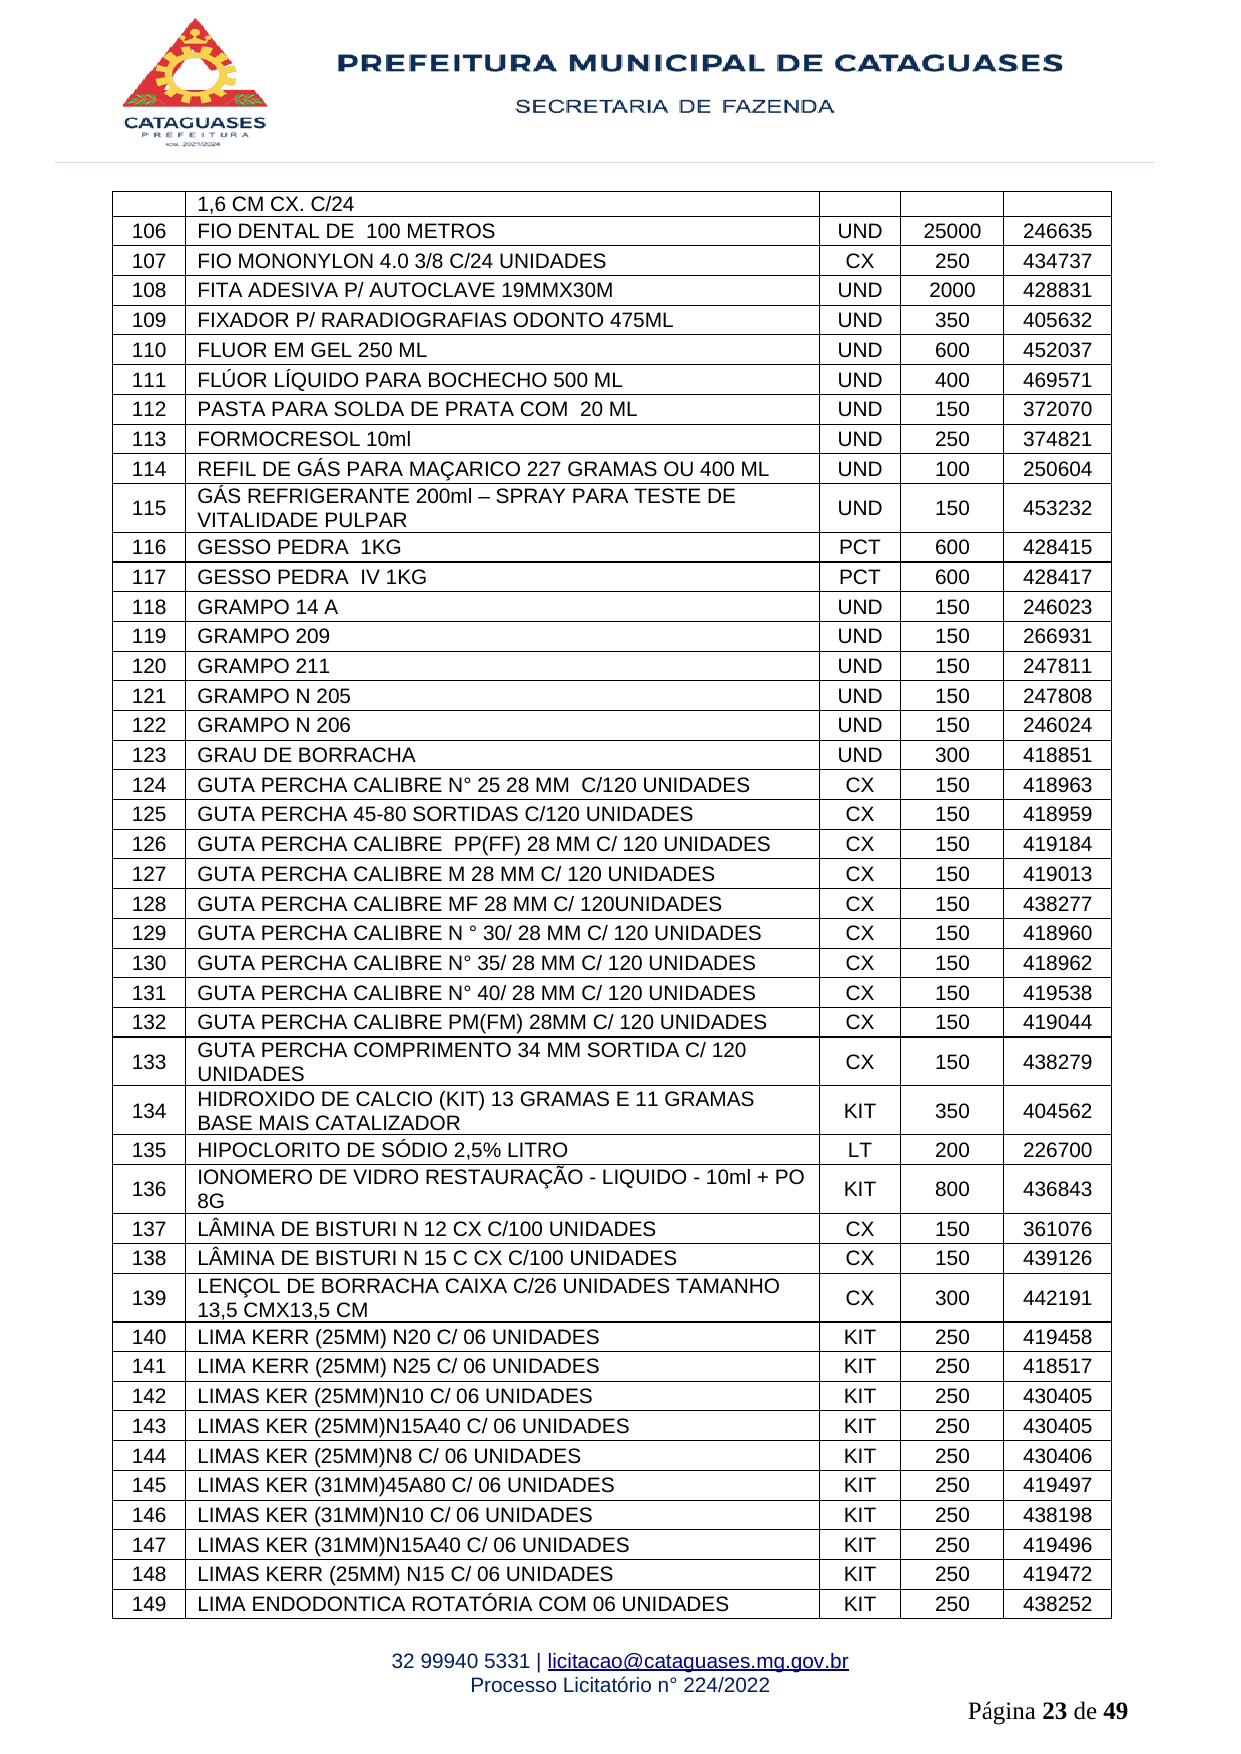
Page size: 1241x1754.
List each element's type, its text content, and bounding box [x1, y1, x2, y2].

table_cell 361076 [1004, 1214, 1111, 1243]
table_cell 131 [113, 978, 185, 1007]
table_cell GUTA PERCHA CALIBRE MF 28 MM C/ 120UNIDADES [186, 889, 819, 918]
table_cell 250 [901, 1411, 1003, 1440]
table_cell KIT [820, 1501, 900, 1529]
table_cell 600 [901, 335, 1003, 364]
table_cell 106 [113, 217, 185, 245]
table_cell 430406 [1004, 1441, 1111, 1470]
table_cell 250 [901, 1352, 1003, 1381]
table_cell 250 [901, 1382, 1003, 1410]
table_cell GUTA PERCHA 45-80 SORTIDAS C/120 UNIDADES [186, 800, 819, 829]
table_cell 418963 [1004, 770, 1111, 799]
table_cell 428415 [1004, 533, 1111, 561]
table_cell 2000 [901, 276, 1003, 305]
table_cell 419538 [1004, 978, 1111, 1007]
table_cell 200 [901, 1135, 1003, 1164]
table_cell 438252 [1004, 1590, 1111, 1618]
table_cell 125 [113, 800, 185, 829]
table_cell CX [820, 1214, 900, 1243]
table_cell UND [820, 622, 900, 651]
table_cell CX [820, 1274, 900, 1321]
table_cell 428831 [1004, 276, 1111, 305]
table_cell 140 [113, 1323, 185, 1351]
table_cell 300 [901, 741, 1003, 769]
table_cell GESSO PEDRA IV 1KG [186, 563, 819, 591]
table_cell 150 [901, 1214, 1003, 1243]
table_cell 250 [901, 1590, 1003, 1618]
table_cell CX [820, 919, 900, 947]
table_cell 150 [901, 1038, 1003, 1085]
table_cell 600 [901, 563, 1003, 591]
table_cell REFIL DE GÁS PARA MAÇARICO 227 GRAMAS OU 400 ML [186, 454, 819, 483]
table_cell 246023 [1004, 592, 1111, 621]
table_cell 111 [113, 365, 185, 394]
table_cell LIMAS KER (31MM)N15A40 C/ 06 UNIDADES [186, 1530, 819, 1559]
table_cell 250 [901, 1560, 1003, 1588]
table_cell LIMA KERR (25MM) N25 C/ 06 UNIDADES [186, 1352, 819, 1381]
table_cell 117 [113, 563, 185, 591]
table_cell 418960 [1004, 919, 1111, 947]
table_cell 150 [901, 949, 1003, 977]
table_cell 124 [113, 770, 185, 799]
table_cell CX [820, 1244, 900, 1272]
table_cell 452037 [1004, 335, 1111, 364]
table_cell 138 [113, 1244, 185, 1272]
table_cell GUTA PERCHA COMPRIMENTO 34 MM SORTIDA C/ 120 UNIDADES [186, 1038, 819, 1085]
table_cell 350 [901, 306, 1003, 334]
table_cell 134 [113, 1086, 185, 1134]
table_cell 438279 [1004, 1038, 1111, 1085]
table_cell FORMOCRESOL 10ml [186, 425, 819, 453]
table_cell FIXADOR P/ RARADIOGRAFIAS ODONTO 475ML [186, 306, 819, 334]
table_cell KIT [820, 1530, 900, 1559]
table_cell 148 [113, 1560, 185, 1588]
table_cell UND [820, 484, 900, 532]
table_cell UND [820, 306, 900, 334]
table_cell 135 [113, 1135, 185, 1164]
table_cell 123 [113, 741, 185, 769]
table_cell 150 [901, 395, 1003, 423]
table_cell LT [820, 1135, 900, 1164]
table_cell 438198 [1004, 1501, 1111, 1529]
table_cell LIMAS KER (31MM)45A80 C/ 06 UNIDADES [186, 1471, 819, 1499]
table_cell GUTA PERCHA CALIBRE M 28 MM C/ 120 UNIDADES [186, 859, 819, 888]
table_cell KIT [820, 1165, 900, 1213]
table_cell 472490 [1004, 192, 1111, 216]
table_cell 246635 [1004, 217, 1111, 245]
table_cell 113 [113, 425, 185, 453]
table_cell UND [820, 217, 900, 245]
table_cell CX [820, 978, 900, 1007]
table_cell 146 [113, 1501, 185, 1529]
table_cell 600 [901, 533, 1003, 561]
table_cell UND [820, 395, 900, 423]
table_cell 150 [901, 770, 1003, 799]
table_cell KIT [820, 1086, 900, 1134]
table_cell UND [820, 711, 900, 739]
table_cell 247808 [1004, 681, 1111, 710]
table_cell FLÚOR LÍQUIDO PARA BOCHECHO 500 ML [186, 365, 819, 394]
table_cell KIT [820, 1382, 900, 1410]
table_cell CX [820, 770, 900, 799]
table_cell 374821 [1004, 425, 1111, 453]
table_cell 246024 [1004, 711, 1111, 739]
table_cell 300 [901, 1274, 1003, 1321]
table_cell 150 [901, 919, 1003, 947]
table_cell 150 [901, 830, 1003, 858]
table_cell 132 [113, 1008, 185, 1036]
table_cell 119 [113, 622, 185, 651]
table_cell HIPOCLORITO DE SÓDIO 2,5% LITRO [186, 1135, 819, 1164]
table_cell 127 [113, 859, 185, 888]
table_cell 419184 [1004, 830, 1111, 858]
table_cell UND [820, 652, 900, 680]
table_cell 418959 [1004, 800, 1111, 829]
table_cell 143 [113, 1411, 185, 1440]
table_cell 469571 [1004, 365, 1111, 394]
table_cell 136 [113, 1165, 185, 1213]
table_cell 105 [113, 192, 185, 216]
table_cell 109 [113, 306, 185, 334]
table_cell 453232 [1004, 484, 1111, 532]
table_cell 137 [113, 1214, 185, 1243]
table_cell 250 [901, 1471, 1003, 1499]
table_cell 110 [113, 335, 185, 364]
table_cell 418851 [1004, 741, 1111, 769]
table_cell 436843 [1004, 1165, 1111, 1213]
table_cell 434737 [1004, 246, 1111, 275]
table_cell CX [820, 889, 900, 918]
table_cell FLUOR EM GEL 250 ML [186, 335, 819, 364]
table_cell UND [820, 335, 900, 364]
table_cell 405632 [1004, 306, 1111, 334]
table_cell 112 [113, 395, 185, 423]
table_cell UND [820, 681, 900, 710]
table_cell 430405 [1004, 1382, 1111, 1410]
table_cell 100 [901, 454, 1003, 483]
table_cell 150 [901, 889, 1003, 918]
table_cell 418517 [1004, 1352, 1111, 1381]
table_cell 439126 [1004, 1244, 1111, 1272]
table_cell IONOMERO DE VIDRO RESTAURAÇÃO - LIQUIDO - 10ml + PO 8G [186, 1165, 819, 1213]
table_cell FIO DENTAL DE 100 METROS [186, 217, 819, 245]
table_cell UND [820, 365, 900, 394]
table_cell 120 [113, 652, 185, 680]
table_cell UND [820, 454, 900, 483]
table_cell LÂMINA DE BISTURI N 15 C CX C/100 UNIDADES [186, 1244, 819, 1272]
table_cell 419458 [1004, 1323, 1111, 1351]
table_cell 247811 [1004, 652, 1111, 680]
picture [54, 15, 1155, 163]
table_cell KIT [820, 1441, 900, 1470]
table_cell 438277 [1004, 889, 1111, 918]
table_cell 226700 [1004, 1135, 1111, 1164]
table_cell UND [820, 592, 900, 621]
table_cell 118 [113, 592, 185, 621]
table_cell KIT [820, 1560, 900, 1588]
table_cell 428417 [1004, 563, 1111, 591]
table_cell LIMAS KER (25MM)N15A40 C/ 06 UNIDADES [186, 1411, 819, 1440]
table_cell 150 [901, 711, 1003, 739]
table_cell 108 [113, 276, 185, 305]
table_cell HIDROXIDO DE CALCIO (KIT) 13 GRAMAS E 11 GRAMAS BASE MAIS CATALIZADOR [186, 1086, 819, 1134]
table_cell 150 [901, 978, 1003, 1007]
table_cell 150 [901, 1008, 1003, 1036]
table_cell FITA ADESIVA P/ AUTOCLAVE 19MMX30M [186, 276, 819, 305]
table_cell 149 [113, 1590, 185, 1618]
table_cell 430405 [1004, 1411, 1111, 1440]
table_cell 250 [901, 1530, 1003, 1559]
table_cell GUTA PERCHA CALIBRE N° 40/ 28 MM C/ 120 UNIDADES [186, 978, 819, 1007]
table_cell FIO DE SUTURA AGULHADO POLIGLACTURA AGULHADO ½ 1,6 CM CX. C/24 [186, 192, 819, 216]
table_cell 250 [901, 246, 1003, 275]
table_cell LIMA KERR (25MM) N20 C/ 06 UNIDADES [186, 1323, 819, 1351]
table_cell 372070 [1004, 395, 1111, 423]
table_cell CX [820, 800, 900, 829]
table_cell CX [820, 1038, 900, 1085]
table_cell 129 [113, 919, 185, 947]
table_cell 144 [113, 1441, 185, 1470]
table_cell 350 [901, 1086, 1003, 1134]
table_cell CX [820, 192, 900, 216]
table_cell 266931 [1004, 622, 1111, 651]
table_cell GUTA PERCHA CALIBRE N° 25 28 MM C/120 UNIDADES [186, 770, 819, 799]
table_cell 150 [901, 592, 1003, 621]
table_cell 115 [113, 484, 185, 532]
table_cell LENÇOL DE BORRACHA CAIXA C/26 UNIDADES TAMANHO 13,5 CMX13,5 CM [186, 1274, 819, 1321]
table_cell PASTA PARA SOLDA DE PRATA COM 20 ML [186, 395, 819, 423]
table_cell 250604 [1004, 454, 1111, 483]
table_cell 141 [113, 1352, 185, 1381]
table_cell GÁS REFRIGERANTE 200ml – SPRAY PARA TESTE DE VITALIDADE PULPAR [186, 484, 819, 532]
table_cell 107 [113, 246, 185, 275]
table_cell 25000 [901, 217, 1003, 245]
table_cell 145 [113, 1471, 185, 1499]
table_cell 126 [113, 830, 185, 858]
table_cell GUTA PERCHA CALIBRE PM(FM) 28MM C/ 120 UNIDADES [186, 1008, 819, 1036]
table_cell GRAMPO N 205 [186, 681, 819, 710]
table_cell GRAMPO 211 [186, 652, 819, 680]
table_cell 419496 [1004, 1530, 1111, 1559]
table_cell 139 [113, 1274, 185, 1321]
table_cell CX [820, 949, 900, 977]
table_cell CX [820, 1008, 900, 1036]
table_cell 400 [901, 365, 1003, 394]
table_cell 800 [901, 1165, 1003, 1213]
table_cell CX [820, 859, 900, 888]
table_cell 121 [113, 681, 185, 710]
table_cell 419013 [1004, 859, 1111, 888]
table_cell PCT [820, 563, 900, 591]
table_cell 128 [113, 889, 185, 918]
table_cell CX [820, 246, 900, 275]
table_cell 419497 [1004, 1471, 1111, 1499]
table_cell CX [820, 830, 900, 858]
table_cell 404562 [1004, 1086, 1111, 1134]
table_cell 116 [113, 533, 185, 561]
table_cell GRAMPO 14 A [186, 592, 819, 621]
table_cell UND [820, 276, 900, 305]
table_cell 122 [113, 711, 185, 739]
table_cell 150 [901, 484, 1003, 532]
table_cell 250 [901, 1323, 1003, 1351]
table_cell 150 [901, 1244, 1003, 1272]
table_cell PCT [820, 533, 900, 561]
table_cell LIMAS KERR (25MM) N15 C/ 06 UNIDADES [186, 1560, 819, 1588]
table_cell KIT [820, 1411, 900, 1440]
table_cell 418962 [1004, 949, 1111, 977]
table_cell 300 [901, 192, 1003, 216]
table_cell LIMAS KER (25MM)N10 C/ 06 UNIDADES [186, 1382, 819, 1410]
table_cell 133 [113, 1038, 185, 1085]
table_cell UND [820, 425, 900, 453]
table_cell 150 [901, 800, 1003, 829]
table_cell 250 [901, 1441, 1003, 1470]
table_cell KIT [820, 1471, 900, 1499]
table_cell GESSO PEDRA 1KG [186, 533, 819, 561]
table_cell 419472 [1004, 1560, 1111, 1588]
table_cell GUTA PERCHA CALIBRE N ° 30/ 28 MM C/ 120 UNIDADES [186, 919, 819, 947]
table_cell GUTA PERCHA CALIBRE PP(FF) 28 MM C/ 120 UNIDADES [186, 830, 819, 858]
table_cell LÂMINA DE BISTURI N 12 CX C/100 UNIDADES [186, 1214, 819, 1243]
table_cell GRAMPO N 206 [186, 711, 819, 739]
table_cell FIO MONONYLON 4.0 3/8 C/24 UNIDADES [186, 246, 819, 275]
table_cell LIMAS KER (31MM)N10 C/ 06 UNIDADES [186, 1501, 819, 1529]
table_cell GRAU DE BORRACHA [186, 741, 819, 769]
table_cell GRAMPO 209 [186, 622, 819, 651]
table_cell UND [820, 741, 900, 769]
table_cell 150 [901, 622, 1003, 651]
table_cell 114 [113, 454, 185, 483]
table_cell KIT [820, 1352, 900, 1381]
table_cell 142 [113, 1382, 185, 1410]
table_cell KIT [820, 1590, 900, 1618]
table_cell 250 [901, 425, 1003, 453]
table_cell 150 [901, 652, 1003, 680]
table_cell 419044 [1004, 1008, 1111, 1036]
table_cell KIT [820, 1323, 900, 1351]
table_cell LIMAS KER (25MM)N8 C/ 06 UNIDADES [186, 1441, 819, 1470]
table_cell 442191 [1004, 1274, 1111, 1321]
table_cell 150 [901, 681, 1003, 710]
table_cell 130 [113, 949, 185, 977]
table_cell 150 [901, 859, 1003, 888]
table_cell 250 [901, 1501, 1003, 1529]
table_cell 147 [113, 1530, 185, 1559]
table_cell LIMA ENDODONTICA ROTATÓRIA COM 06 UNIDADES [186, 1590, 819, 1618]
table_cell GUTA PERCHA CALIBRE N° 35/ 28 MM C/ 120 UNIDADES [186, 949, 819, 977]
